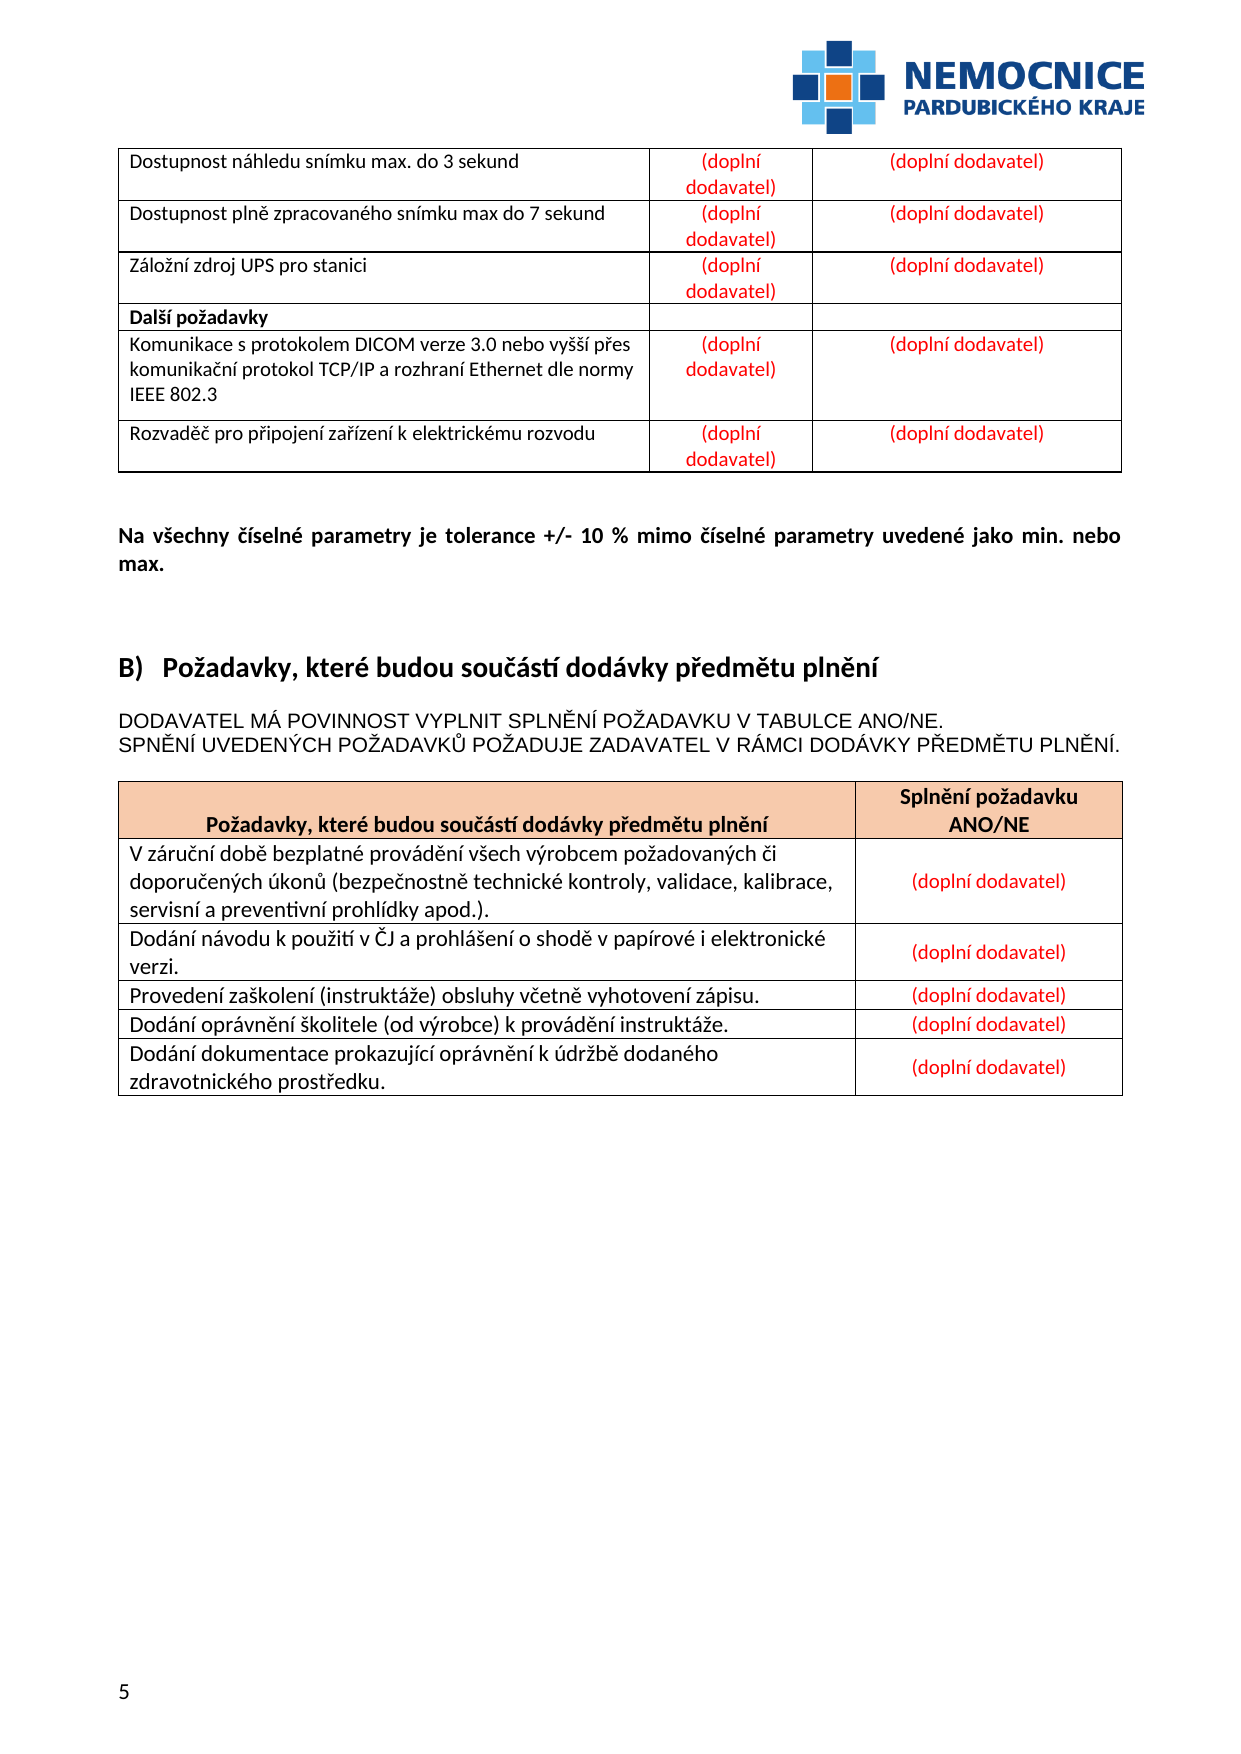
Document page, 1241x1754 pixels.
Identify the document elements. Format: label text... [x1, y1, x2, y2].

table_cell Záložní zdroj UPS pro stanici [119, 253, 649, 303]
table_header Požadavky, které budou součástí dodávky předmětu plnění [119, 782, 855, 838]
table_cell (doplní dodavatel) [813, 331, 1121, 419]
table_cell Dostupnost náhledu snímku max. do 3 sekund [119, 149, 649, 199]
table_cell (doplní dodavatel) [813, 149, 1121, 199]
table_cell (doplní dodavatel) [813, 421, 1121, 471]
table_cell (doplní dodavatel) [856, 1039, 1122, 1095]
table_cell Komunikace s protokolem DICOM verze 3.0 nebo vyšší přes komunikační protokol TCP/IP a rozhraní Ethernet dle normy IEEE 802.3 [119, 331, 649, 419]
table_cell Provedení zaškolení (instruktáže) obsluhy včetně vyhotovení zápisu. [119, 981, 855, 1009]
table_cell [650, 304, 812, 330]
subtitle Na všechny číselné parametry je tolerance +/- 10 % mimo číselné parametry uvedené jako min. nebo max. [118, 521, 1122, 577]
list Požadavky, které budou součástí dodávky předmětu plnění [118, 649, 1122, 685]
table_cell (doplní dodavatel) [856, 981, 1122, 1009]
table_cell (doplní dodavatel) [813, 253, 1121, 303]
table_cell Dostupnost plně zpracovaného snímku max do 7 sekund [119, 201, 649, 251]
table_cell (doplní dodavatel) [650, 149, 812, 199]
table_cell (doplní dodavatel) [856, 1010, 1122, 1038]
table_cell Dodání dokumentace prokazující oprávnění k údržbě dodaného zdravotnického prostředku. [119, 1039, 855, 1095]
table_cell Další požadavky [119, 304, 649, 330]
table_cell (doplní dodavatel) [856, 924, 1122, 980]
table_cell (doplní dodavatel) [650, 201, 812, 251]
table_cell [813, 304, 1121, 330]
table_header Splnění požadavku ANO/NE [856, 782, 1122, 838]
picture [791, 39, 1145, 135]
text DODAVATEL MÁ POVINNOST VYPLNIT SPLNĚNÍ POŽADAVKU V TABULCE ANO/NE. [118, 709, 1122, 733]
table_cell (doplní dodavatel) [650, 421, 812, 471]
table_cell (doplní dodavatel) [813, 201, 1121, 251]
table_cell Dodání návodu k použití v ČJ a prohlášení o shodě v papírové i elektronické verzi. [119, 924, 855, 980]
table_cell V záruční době bezplatné provádění všech výrobcem požadovaných či doporučených úkonů (bezpečnostně technické kontroly, validace, kalibrace, servisní a preventivní prohlídky apod.). [119, 839, 855, 923]
table_cell (doplní dodavatel) [650, 331, 812, 419]
table_cell (doplní dodavatel) [650, 253, 812, 303]
table_cell Dodání oprávnění školitele (od výrobce) k provádění instruktáže. [119, 1010, 855, 1038]
text SPNĚNÍ UVEDENÝCH POŽADAVKŮ POŽADUJE ZADAVATEL V RÁMCI DODÁVKY PŘEDMĚTU PLNĚNÍ. [118, 733, 1122, 757]
table_cell Rozvaděč pro připojení zařízení k elektrickému rozvodu [119, 421, 649, 471]
table_cell (doplní dodavatel) [856, 839, 1122, 923]
